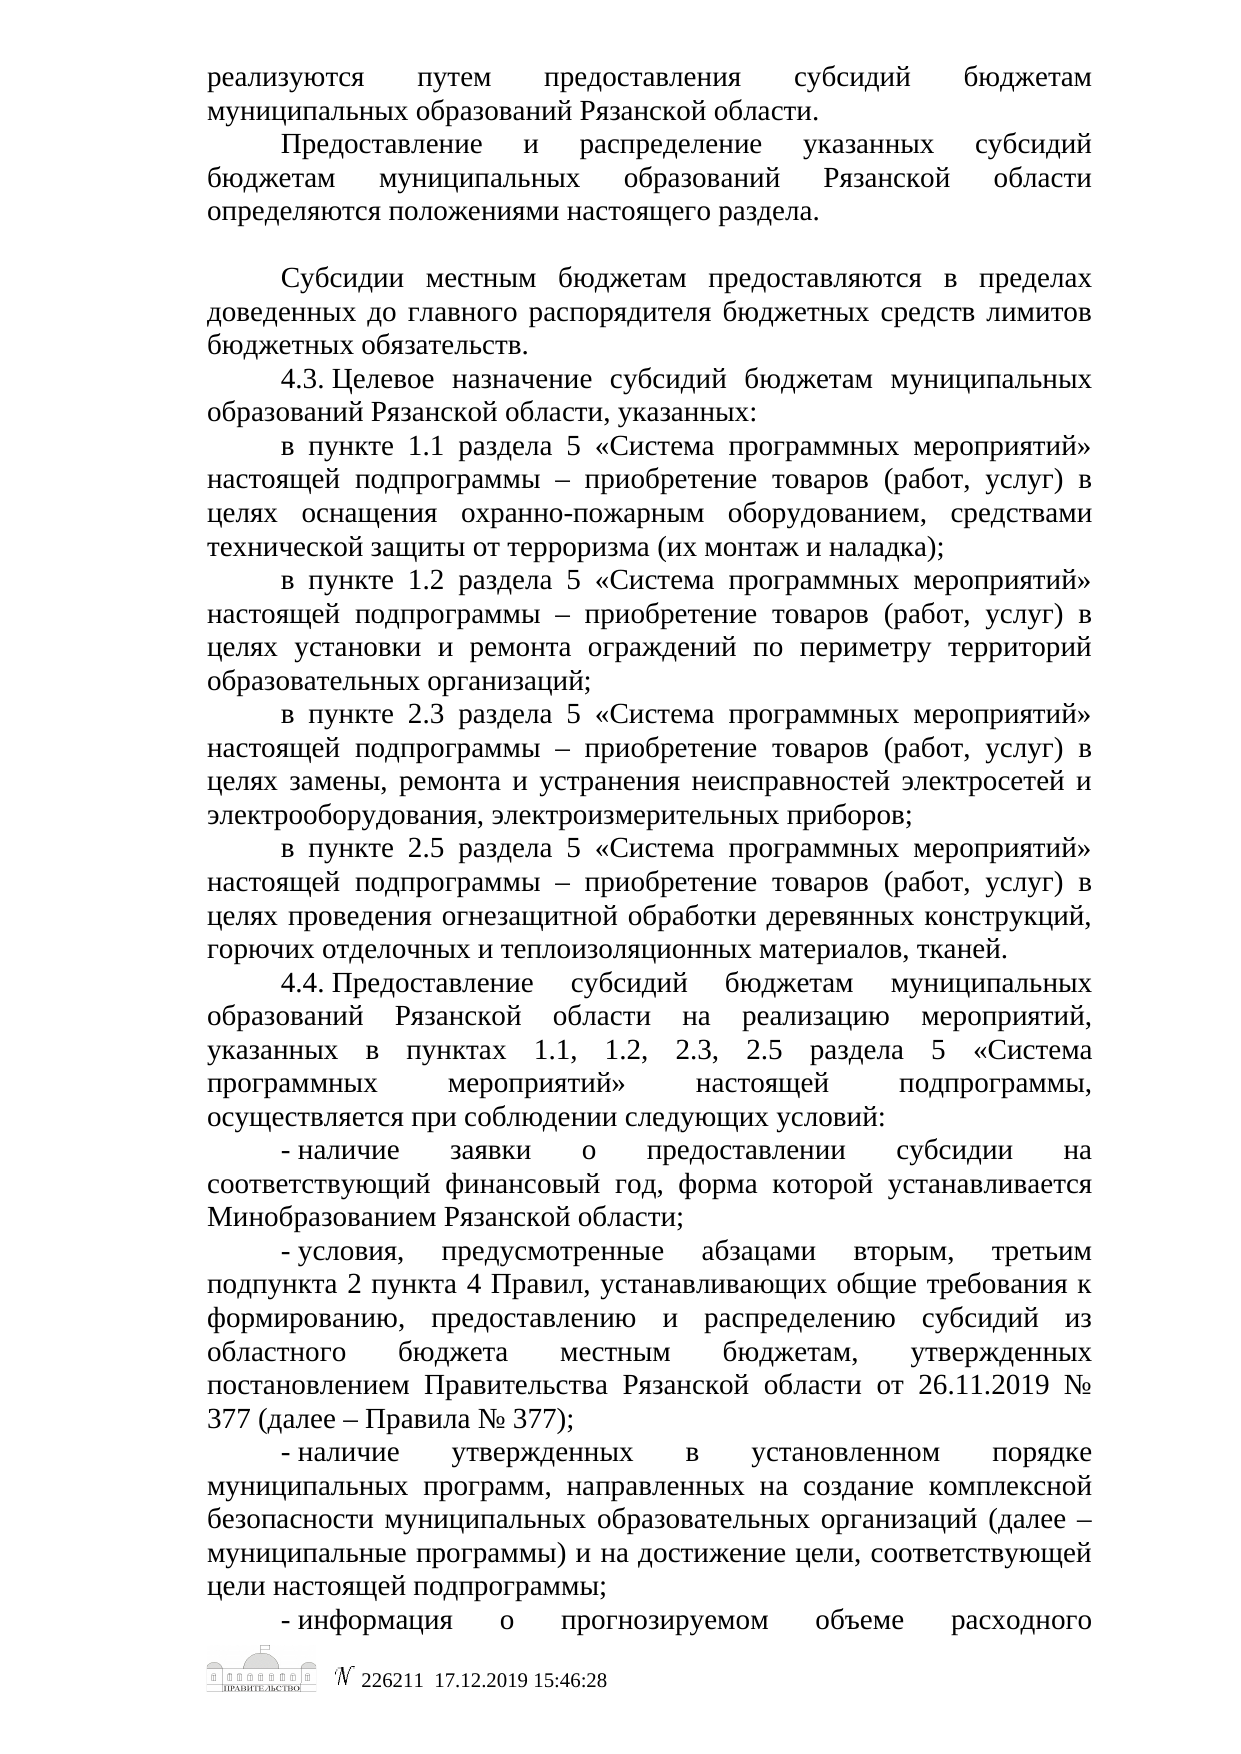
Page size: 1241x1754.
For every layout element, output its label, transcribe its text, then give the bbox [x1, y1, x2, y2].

text - наличие утвержденных в установленном порядке муниципальных программ, направленных на создание комплексной безопасности муниципальных образовательных организаций (далее – муниципальные программы) и на достижение цели, соответствующей цели настоящей подпрограммы; [207, 1434, 1093, 1602]
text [207, 59, 1093, 126]
picture [206, 1645, 317, 1692]
text в пункте 1.1 раздела 5 «Система программных мероприятий» настоящей подпрограммы – приобретение товаров (работ, услуг) в целях оснащения охранно-пожарным оборудованием, средствами технической защиты от терроризма (их монтаж и наладка); [207, 428, 1093, 562]
text Субсидии местным бюджетам предоставляются в пределах доведенных до главного распорядителя бюджетных средств лимитов бюджетных обязательств. [207, 260, 1093, 361]
text - условия, предусмотренные абзацами вторым, третьим подпункта 2 пункта 4 Правил, устанавливающих общие требования к формированию, предоставлению и распределению субсидий из областного бюджета местным бюджетам, утвержденных постановлением Правительства Рязанской области от 26.11.2019 № 377 (далее – Правила № 377); [207, 1233, 1093, 1434]
picture [330, 1663, 359, 1687]
text в пункте 1.2 раздела 5 «Система программных мероприятий» настоящей подпрограммы – приобретение товаров (работ, услуг) в целях установки и ремонта ограждений по периметру территорий образовательных организаций; [207, 562, 1093, 696]
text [207, 1602, 1093, 1636]
text 4.3. Целевое назначение субсидий бюджетам муниципальных образований Рязанской области, указанных: [207, 361, 1093, 428]
text 4.4. Предоставление субсидий бюджетам муниципальных образований Рязанской области на реализацию мероприятий, указанных в пунктах 1.1, 1.2, 2.3, 2.5 раздела 5 «Система программных мероприятий» настоящей подпрограммы, осуществляется при соблюдении следующих условий: [207, 965, 1093, 1132]
text в пункте 2.5 раздела 5 «Система программных мероприятий» настоящей подпрограммы – приобретение товаров (работ, услуг) в целях проведения огнезащитной обработки деревянных конструкций, горючих отделочных и теплоизоляционных материалов, тканей. [207, 831, 1093, 965]
text в пункте 2.3 раздела 5 «Система программных мероприятий» настоящей подпрограммы – приобретение товаров (работ, услуг) в целях замены, ремонта и устранения неисправностей электросетей и электрооборудования, электроизмерительных приборов; [207, 696, 1093, 831]
text Предоставление и распределение указанных субсидий бюджетам муниципальных образований Рязанской области определяются положениями настоящего раздела. [207, 126, 1093, 227]
text - наличие заявки о предоставлении субсидии на соответствующий финансовый год, форма которой устанавливается Минобразованием Рязанской области; [207, 1132, 1093, 1233]
